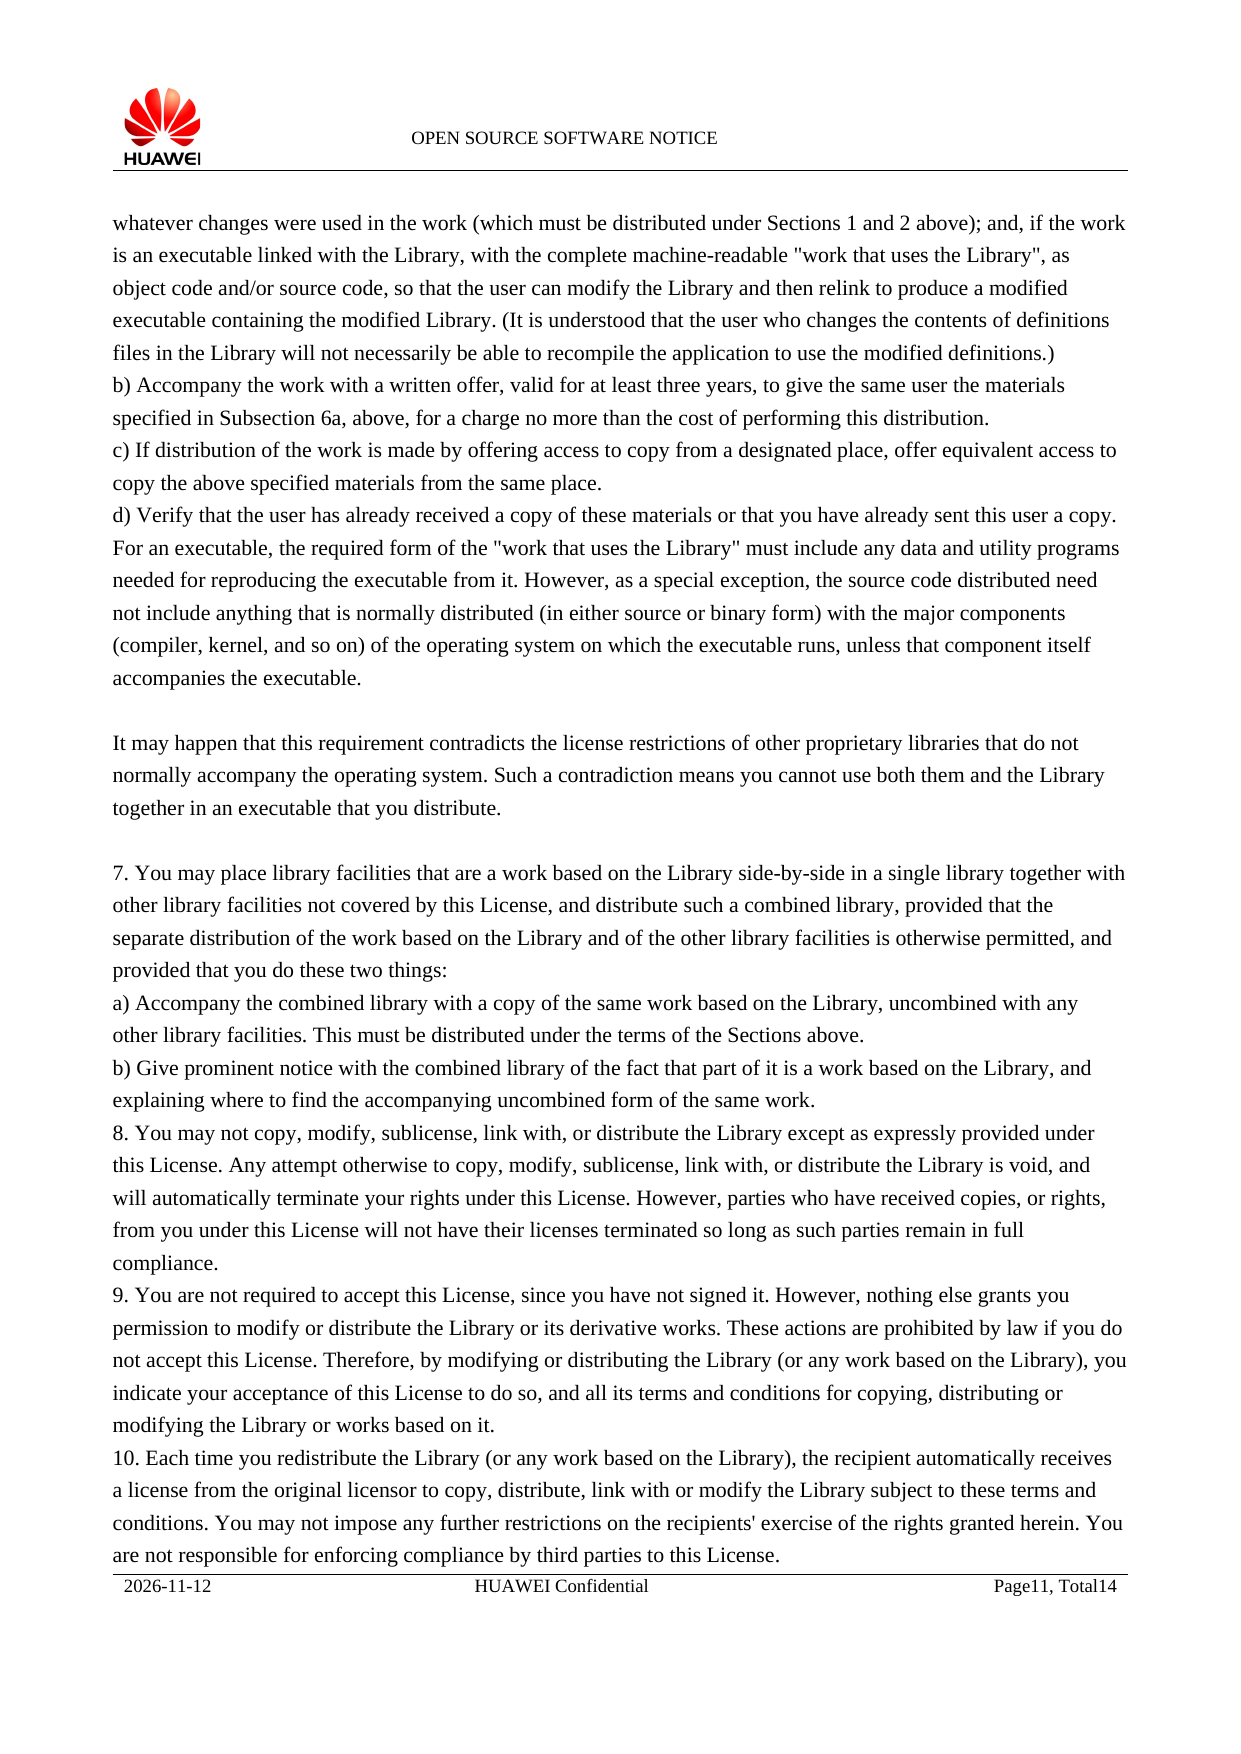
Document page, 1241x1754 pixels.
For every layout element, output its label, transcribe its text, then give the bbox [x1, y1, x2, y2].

picture [124, 88, 201, 165]
